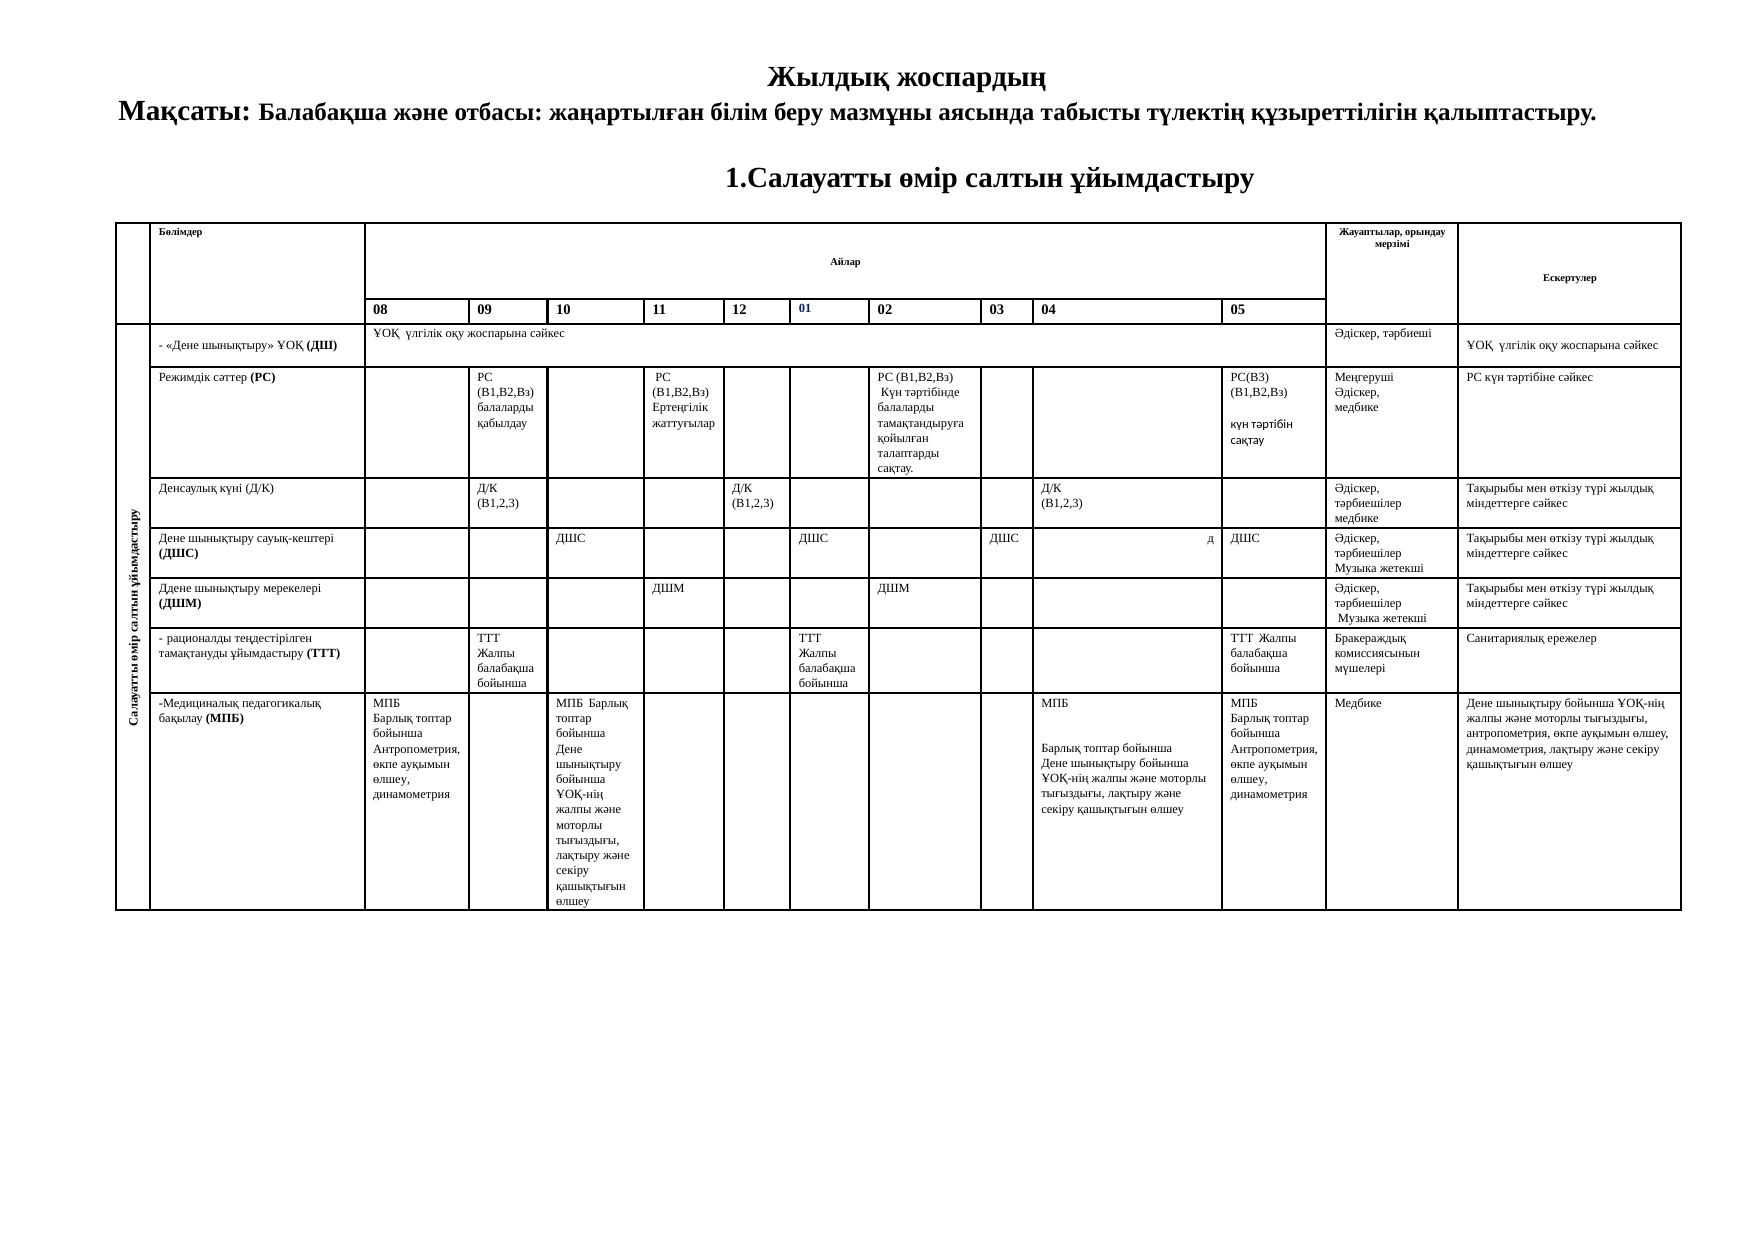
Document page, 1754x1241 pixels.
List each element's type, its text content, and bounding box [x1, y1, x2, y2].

table_cell [366, 579, 468, 627]
table_cell [549, 579, 643, 627]
table_cell Әдіскер, тәрбиешілер медбике [1327, 479, 1457, 527]
table_cell ҰОҚ үлгілік оқу жоспарына сәйкес [1459, 325, 1680, 366]
text Мақсаты: Балабақша және отбасы: жаңартылған білім беру мазмұны аясында табысты түлектің құзыреттілігін қалыптастыру. [118, 93, 1695, 126]
table_cell [870, 629, 980, 692]
table_cell Әдіскер, тәрбиешілер Музыка жетекші [1327, 529, 1457, 577]
table_cell МПБ Барлық топтар бойынша Антропометрия, өкпе ауқымын өлшеу, динамометрия [366, 694, 468, 909]
table_cell Тақырыбы мен өткізу түрі жылдық міндеттерге сәйкес [1459, 579, 1680, 627]
table_cell [645, 479, 723, 527]
table_cell Меңгеруші Әдіскер, медбике [1327, 368, 1457, 477]
table_cell 01 [791, 300, 868, 322]
table_cell [366, 368, 468, 477]
table_cell Д/К (В1,2,3) [725, 479, 789, 527]
table_cell [645, 529, 723, 577]
text 1.Салауатты өмір салтын ұйымдастыру [118, 160, 1695, 193]
table_cell 11 [645, 300, 723, 322]
table_cell [982, 629, 1032, 692]
table_cell ДШС [549, 529, 643, 577]
table_cell [645, 694, 723, 909]
table_cell 09 [470, 300, 546, 322]
table_cell МПБ Барлық топтар бойынша Дене шынықтыру бойынша ҰОҚ-нің жалпы және моторлы тығыздығы, лақтыру және секіру қашықтығын өлшеу [549, 694, 643, 909]
table_cell [645, 629, 723, 692]
table_header Айлар [366, 224, 1325, 297]
table_cell 04 [1034, 300, 1221, 322]
table_cell ТТТ Жалпы балабақша бойынша [1223, 629, 1325, 692]
table_cell Тақырыбы мен өткізу түрі жылдық міндеттерге сәйкес [1459, 479, 1680, 527]
table_cell д [1034, 529, 1221, 577]
table_cell ДШМ [645, 579, 723, 627]
text Жылдық жоспардың [118, 59, 1695, 93]
table_cell Режимдік сәттер (РС) [151, 368, 364, 477]
table_cell [870, 694, 980, 909]
table_cell [1223, 579, 1325, 627]
table_cell Денсаулық күні (Д/К) [151, 479, 364, 527]
table_cell [791, 368, 868, 477]
table_cell Ддене шынықтыру мерекелері (ДШМ) [151, 579, 364, 627]
table_cell Әдіскер, тәрбиеші [1327, 325, 1457, 366]
table_cell РС (В1,В2,Вз) Ертеңгілік жаттуғылар [645, 368, 723, 477]
table_cell [725, 368, 789, 477]
table_cell [549, 368, 643, 477]
table_cell Әдіскер, тәрбиешілер Музыка жетекші [1327, 579, 1457, 627]
table_cell 05 [1223, 300, 1325, 322]
table_cell Санитариялық ережелер [1459, 629, 1680, 692]
table_cell [549, 629, 643, 692]
table_cell Медбике [1327, 694, 1457, 909]
table_cell ДШС [791, 529, 868, 577]
table_cell [1223, 479, 1325, 527]
table_cell РС күн тәртібіне сәйкес [1459, 368, 1680, 477]
table_cell 03 [982, 300, 1032, 322]
table_header [117, 224, 149, 322]
table_cell ДШС [1223, 529, 1325, 577]
table_cell [982, 368, 1032, 477]
table_cell Бракераждық комиссиясынын мүшелері [1327, 629, 1457, 692]
table_cell ДШС [982, 529, 1032, 577]
table_cell - «Дене шынықтыру» ҰОҚ (ДШ) [151, 325, 364, 366]
table_cell РС (В1,В2,Вз) балаларды қабылдау [470, 368, 546, 477]
table_cell Тақырыбы мен өткізу түрі жылдық міндеттерге сәйкес [1459, 529, 1680, 577]
table_cell ТТТ Жалпы балабақша бойынша [470, 629, 546, 692]
table_cell 02 [870, 300, 980, 322]
table_cell ТТТ Жалпы балабақша бойынша [791, 629, 868, 692]
table_cell ҰОҚ үлгілік оқу жоспарына сәйкес [366, 325, 1325, 366]
table_header Ескертулер [1459, 224, 1680, 322]
table_cell РС(В3) (В1,В2,Вз) күн тәртібін сақтау [1223, 368, 1325, 477]
table_cell МПБ Барлық топтар бойынша Антропометрия, өкпе ауқымын өлшеу, динамометрия [1223, 694, 1325, 909]
table_cell [870, 479, 980, 527]
table_header Бөлімдер [151, 224, 364, 322]
table_header Жауаптылар, орындау мерзімі [1327, 224, 1457, 322]
table_cell ДШМ [870, 579, 980, 627]
table_cell [366, 479, 468, 527]
table_cell [982, 479, 1032, 527]
table_cell [791, 479, 868, 527]
table_cell РС (В1,В2,Вз) Күн тәртібінде балаларды тамақтандыруға қойылған талаптарды сақтау. [870, 368, 980, 477]
table_cell [549, 479, 643, 527]
table_cell Салауатты өмір салтын ұйымдастыру [117, 325, 149, 909]
table_cell [982, 694, 1032, 909]
table_cell [870, 529, 980, 577]
table_cell Д/К (В1,2,3) [470, 479, 546, 527]
table_cell 12 [725, 300, 789, 322]
table_cell - рационалды теңдестірілген тамақтануды ұйымдастыру (ТТТ) [151, 629, 364, 692]
table_cell [366, 529, 468, 577]
table_cell [982, 579, 1032, 627]
table_cell [470, 579, 546, 627]
table_cell [470, 529, 546, 577]
table_cell 08 [366, 300, 468, 322]
table_cell [366, 629, 468, 692]
table_cell Д/К (В1,2,3) [1034, 479, 1221, 527]
table_cell Дене шынықтыру бойынша ҰОҚ-нің жалпы және моторлы тығыздығы, антропометрия, өкпе ауқымын өлшеу, динамометрия, лақтыру және секіру қашықтығын өлшеу [1459, 694, 1680, 909]
table_cell 10 [549, 300, 643, 322]
table_cell МПБ Барлық топтар бойынша Дене шынықтыру бойынша ҰОҚ-нің жалпы және моторлы тығыздығы, лақтыру және секіру қашықтығын өлшеу [1034, 694, 1221, 909]
table_cell [791, 694, 868, 909]
table_cell [725, 579, 789, 627]
table_cell [725, 529, 789, 577]
table_cell [725, 694, 789, 909]
table_cell [1034, 368, 1221, 477]
table_cell [1034, 579, 1221, 627]
table_cell [1034, 629, 1221, 692]
table_cell Дене шынықтыру сауық-кештері (ДШС) [151, 529, 364, 577]
table_cell [725, 629, 789, 692]
table_cell [791, 579, 868, 627]
table_cell -Медициналық педагогикалық бақылау (МПБ) [151, 694, 364, 909]
table_cell [470, 694, 546, 909]
